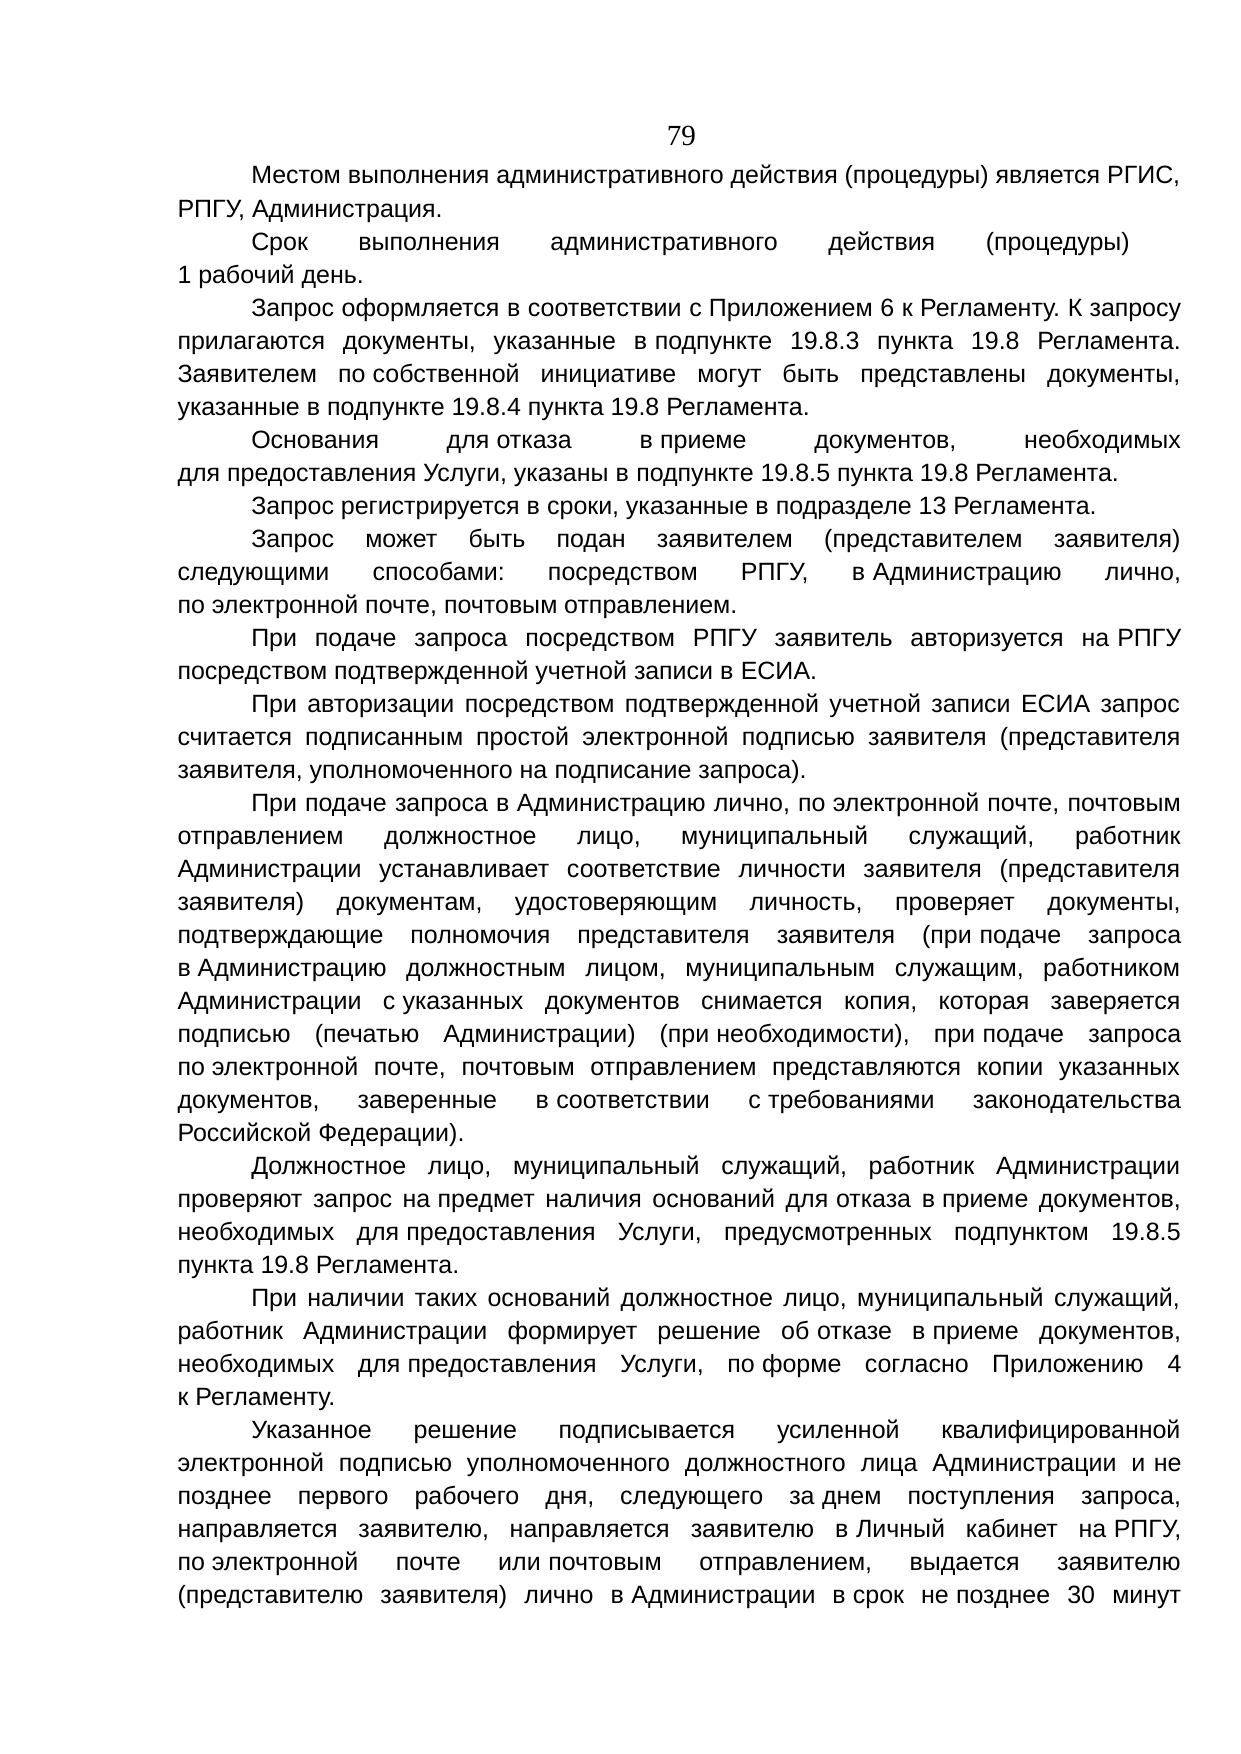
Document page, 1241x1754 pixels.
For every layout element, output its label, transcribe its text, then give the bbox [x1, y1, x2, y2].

text При наличии таких оснований должностное лицо, муниципальный служащий, работник Администрации формирует решение об отказе в приеме документов, необходимых для предоставления Услуги, по форме согласно Приложению 4 к Регламенту. [177, 1283, 1181, 1411]
text Запрос оформляется в соответствии с Приложением 6 к Регламенту. К запросу прилагаются документы, указанные в подпункте 19.8.3 пункта 19.8 Регламента. Заявителем по собственной инициативе могут быть представлены документы, указанные в подпункте 19.8.4 пункта 19.8 Регламента. [177, 293, 1181, 420]
text Основания для отказа в приеме документов, необходимых для предоставления Услуги, указаны в подпункте 19.8.5 пункта 19.8 Регламента. [177, 425, 1181, 486]
text При подаче запроса посредством РПГУ заявитель авторизуется на РПГУ посредством подтвержденной учетной записи в ЕСИА. [177, 623, 1181, 684]
text При подаче запроса в Администрацию лично, по электронной почте, почтовым отправлением должностное лицо, муниципальный служащий, работник Администрации устанавливает соответствие личности заявителя (представителя заявителя) документам, удостоверяющим личность, проверяет документы, подтверждающие полномочия представителя заявителя (при подаче запроса в Администрацию должностным лицом, муниципальным служащим, работником Администрации с указанных документов снимается копия, которая заверяется подписью (печатью Администрации) (при необходимости), при подаче запроса по электронной почте, почтовым отправлением представляются копии указанных документов, заверенные в соответствии с требованиями законодательства Российской Федерации). [177, 788, 1181, 1147]
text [177, 1415, 1181, 1609]
text Местом выполнения административного действия (процедуры) является РГИС, РПГУ, Администрация. [177, 161, 1181, 222]
text Запрос может быть подан заявителем (представителем заявителя) следующими способами: посредством РПГУ, в Администрацию лично, по электронной почте, почтовым отправлением. [177, 524, 1181, 618]
text Запрос регистрируется в сроки, указанные в подразделе 13 Регламента. [177, 491, 1181, 519]
text При авторизации посредством подтвержденной учетной записи ЕСИА запрос считается подписанным простой электронной подписью заявителя (представителя заявителя, уполномоченного на подписание запроса). [177, 689, 1181, 784]
text Должностное лицо, муниципальный служащий, работник Администрации проверяют запрос на предмет наличия оснований для отказа в приеме документов, необходимых для предоставления Услуги, предусмотренных подпунктом 19.8.5 пункта 19.8 Регламента. [177, 1151, 1181, 1279]
text Срок выполнения административного действия (процедуры) 1 рабочий день. [177, 227, 1181, 288]
